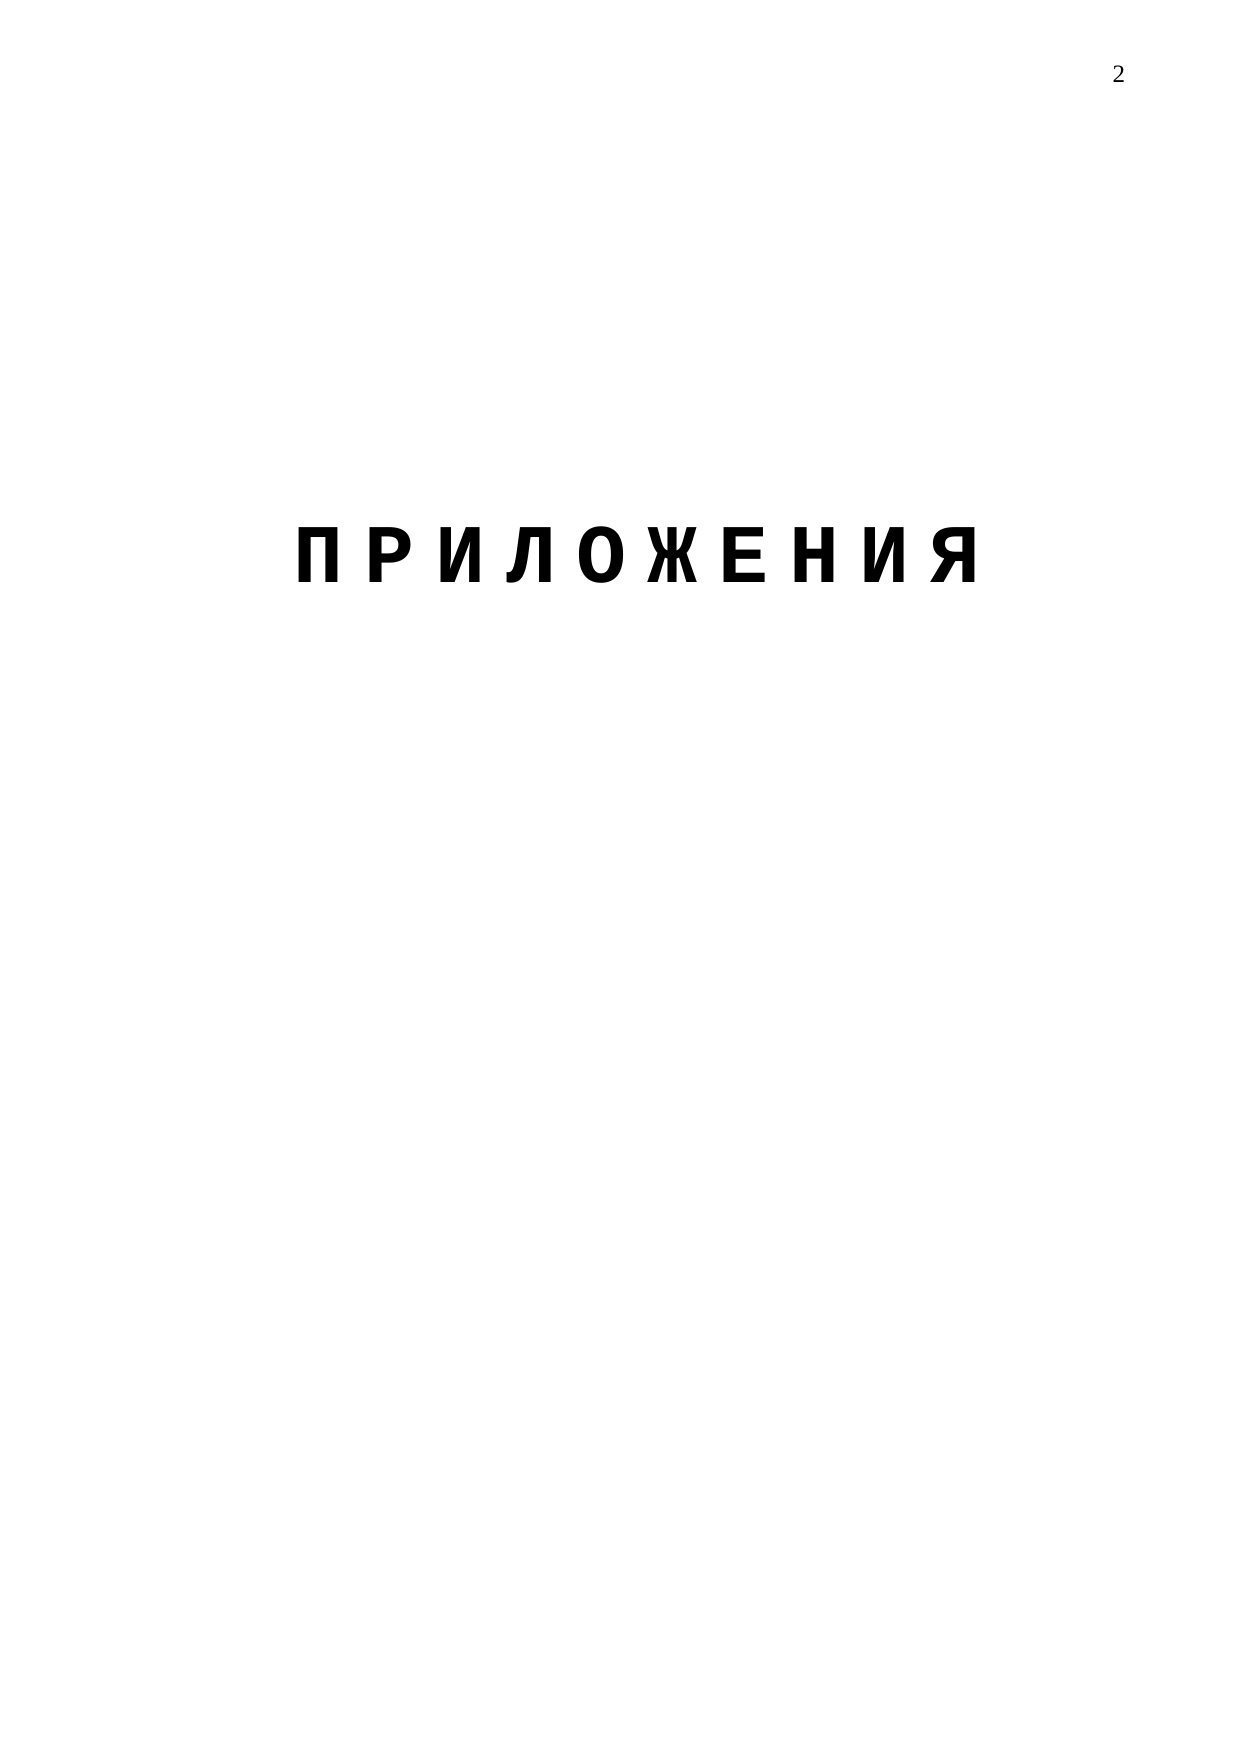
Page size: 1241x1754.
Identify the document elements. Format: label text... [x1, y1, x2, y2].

text ПРИЛОЖЕНИЯ [150, 513, 1125, 607]
